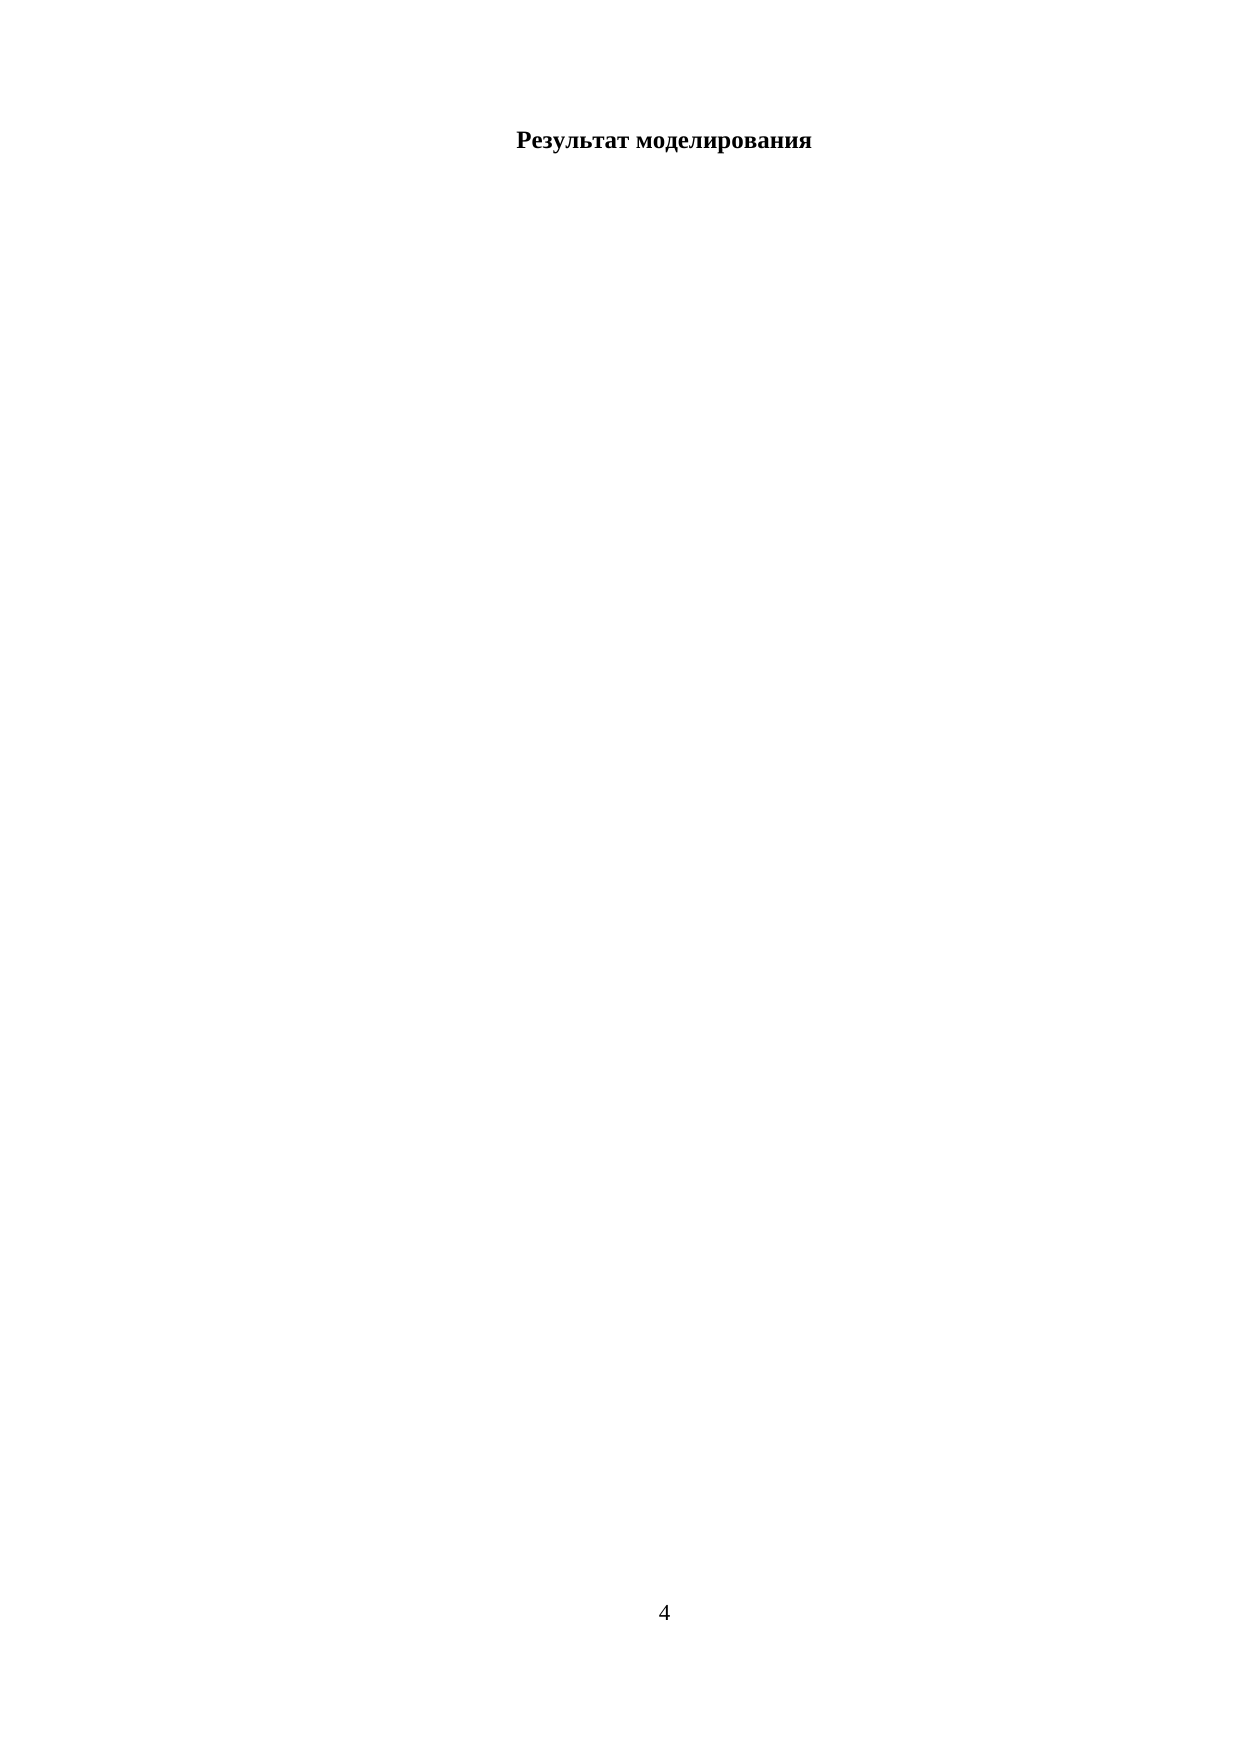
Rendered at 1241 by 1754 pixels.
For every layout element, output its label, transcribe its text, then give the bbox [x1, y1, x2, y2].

subtitle Результат моделирования [148, 125, 1181, 153]
